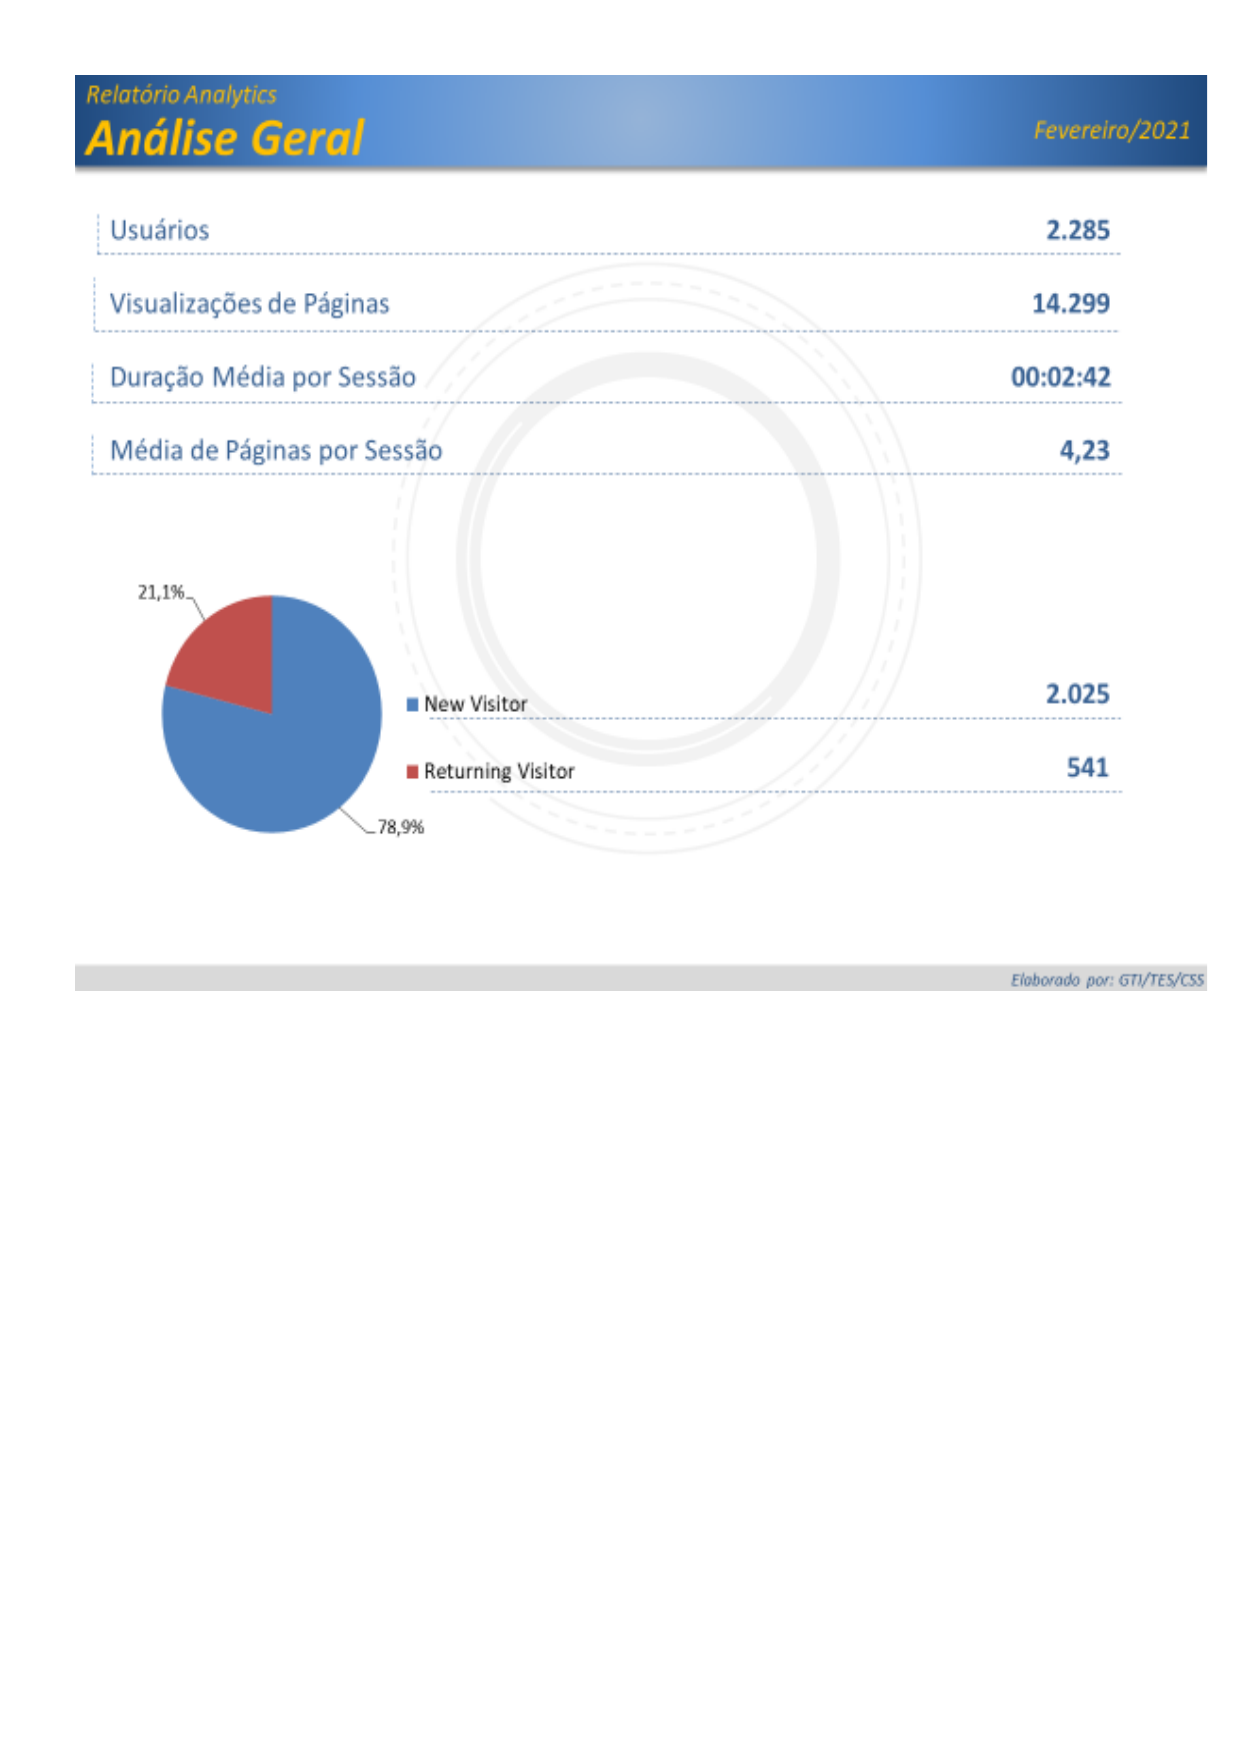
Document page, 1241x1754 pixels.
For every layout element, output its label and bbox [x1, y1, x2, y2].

picture [75, 75, 1208, 991]
